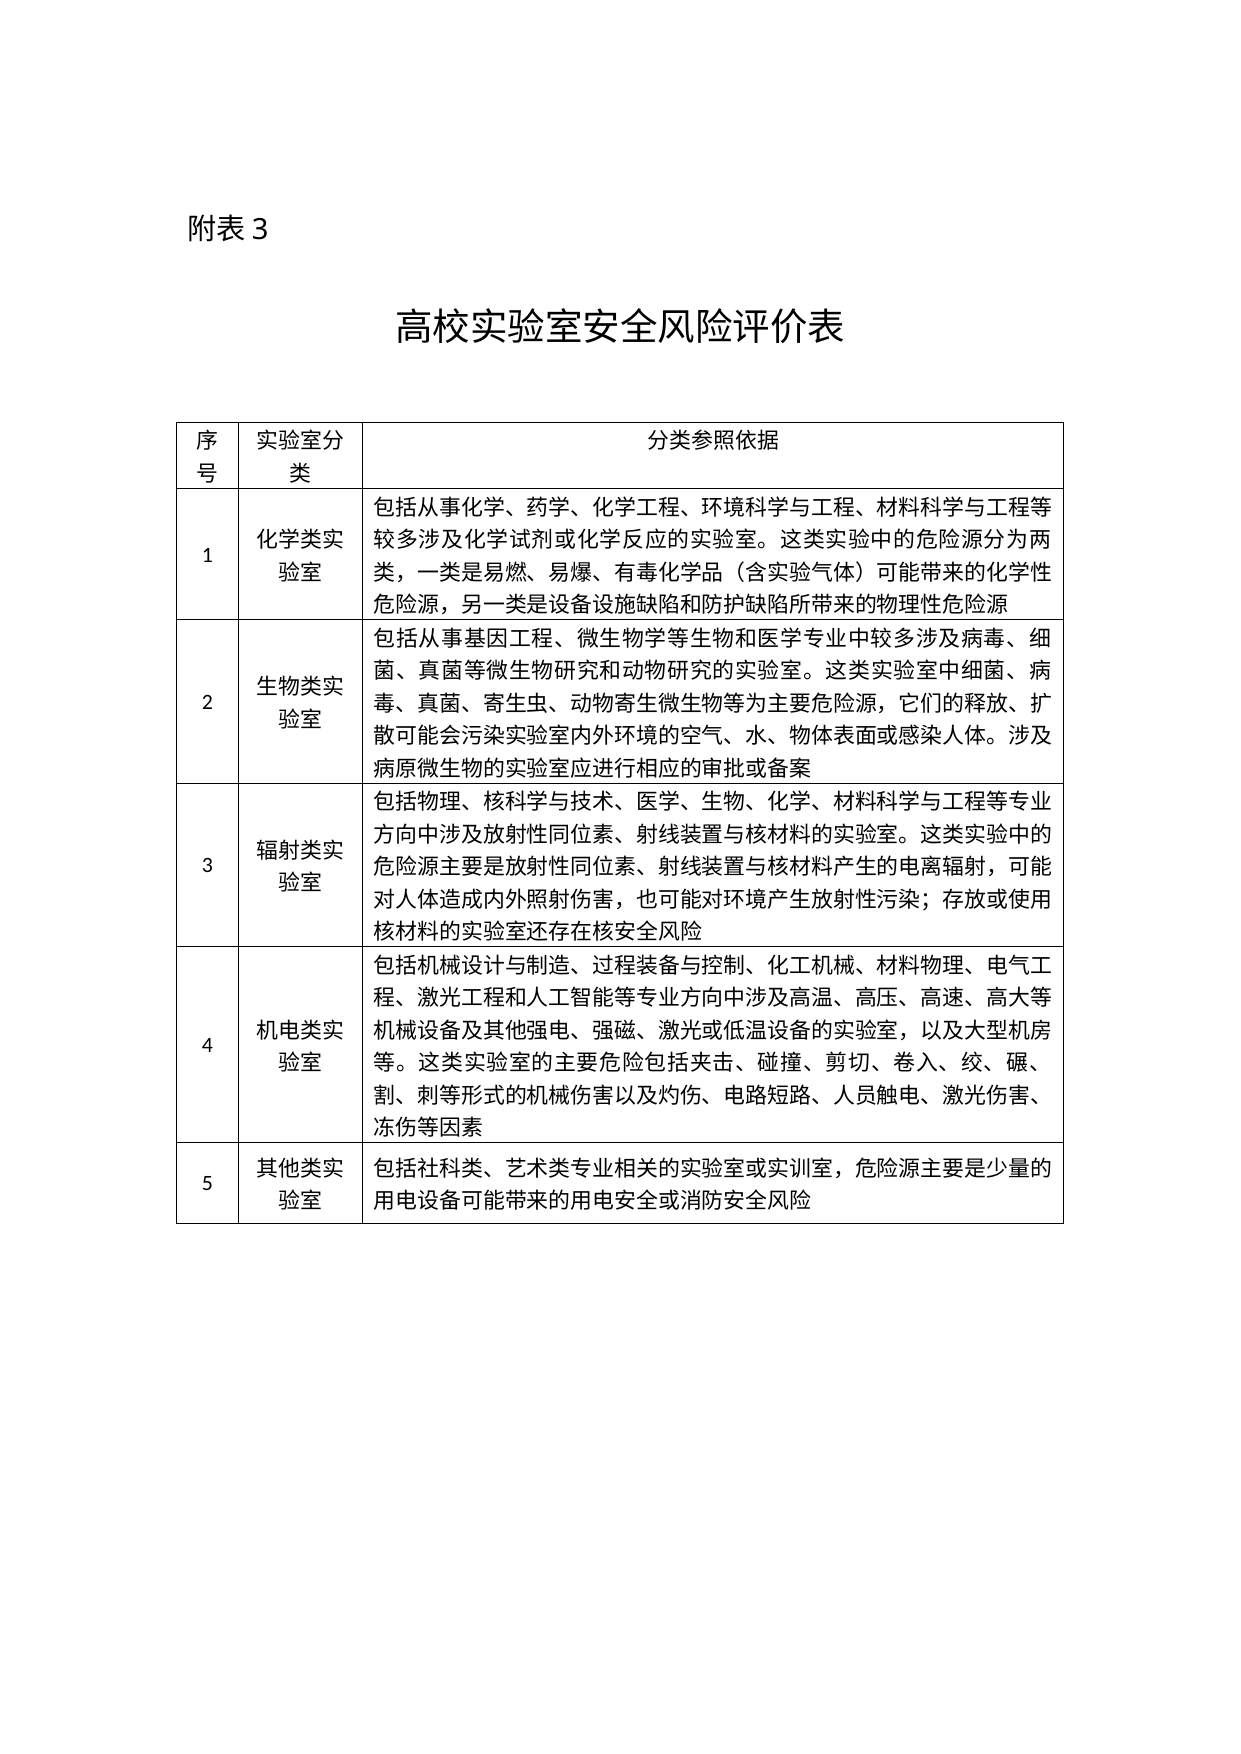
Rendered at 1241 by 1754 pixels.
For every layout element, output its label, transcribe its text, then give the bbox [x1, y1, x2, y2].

table_cell 1 [177, 489, 238, 619]
table_cell 2 [177, 620, 238, 783]
text 高校实验室安全风险评价表 [187, 292, 1053, 357]
table_cell 包括从事基因工程、微生物学等生物和医学专业中较多涉及病毒、细菌、真菌等微生物研究和动物研究的实验室。这类实验室中细菌、病毒、真菌、寄生虫、动物寄生微生物等为主要危险源，它们的释放、扩散可能会污染实验室内外环境的空气、水、物体表面或感染人体。涉及病原微生物的实验室应进行相应的审批或备案 [363, 620, 1063, 783]
table_cell 包括从事化学、药学、化学工程、环境科学与工程、材料科学与工程等较多涉及化学试剂或化学反应的实验室。这类实验中的危险源分为两类，一类是易燃、易爆、有毒化学品（含实验气体）可能带来的化学性危险源，另一类是设备设施缺陷和防护缺陷所带来的物理性危险源 [363, 489, 1063, 619]
table_cell 包括物理、核科学与技术、医学、生物、化学、材料科学与工程等专业方向中涉及放射性同位素、射线装置与核材料的实验室。这类实验中的危险源主要是放射性同位素、射线装置与核材料产生的电离辐射，可能对人体造成内外照射伤害，也可能对环境产生放射性污染；存放或使用核材料的实验室还存在核安全风险 [363, 784, 1063, 946]
table_cell 包括社科类、艺术类专业相关的实验室或实训室，危险源主要是少量的用电设备可能带来的用电安全或消防安全风险 [363, 1143, 1063, 1222]
table_cell 3 [177, 784, 238, 946]
table_cell 包括机械设计与制造、过程装备与控制、化工机械、材料物理、电气工程、激光工程和人工智能等专业方向中涉及高温、高压、高速、高大等机械设备及其他强电、强磁、激光或低温设备的实验室，以及大型机房等。这类实验室的主要危险包括夹击、碰撞、剪切、卷入、绞、碾、割、刺等形式的机械伤害以及灼伤、电路短路、人员触电、激光伤害、冻伤等因素 [363, 947, 1063, 1142]
table_cell 化学类实验室 [239, 489, 362, 619]
table_cell 机电类实验室 [239, 947, 362, 1142]
text 附表3 [187, 194, 1053, 259]
table_cell 其他类实验室 [239, 1143, 362, 1222]
table_cell 辐射类实验室 [239, 784, 362, 946]
table_cell 生物类实验室 [239, 620, 362, 783]
table_header 序号 [177, 423, 238, 488]
table_header 实验室分类 [239, 423, 362, 488]
table_header 分类参照依据 [363, 423, 1063, 488]
table_cell 5 [177, 1143, 238, 1222]
table_cell 4 [177, 947, 238, 1142]
